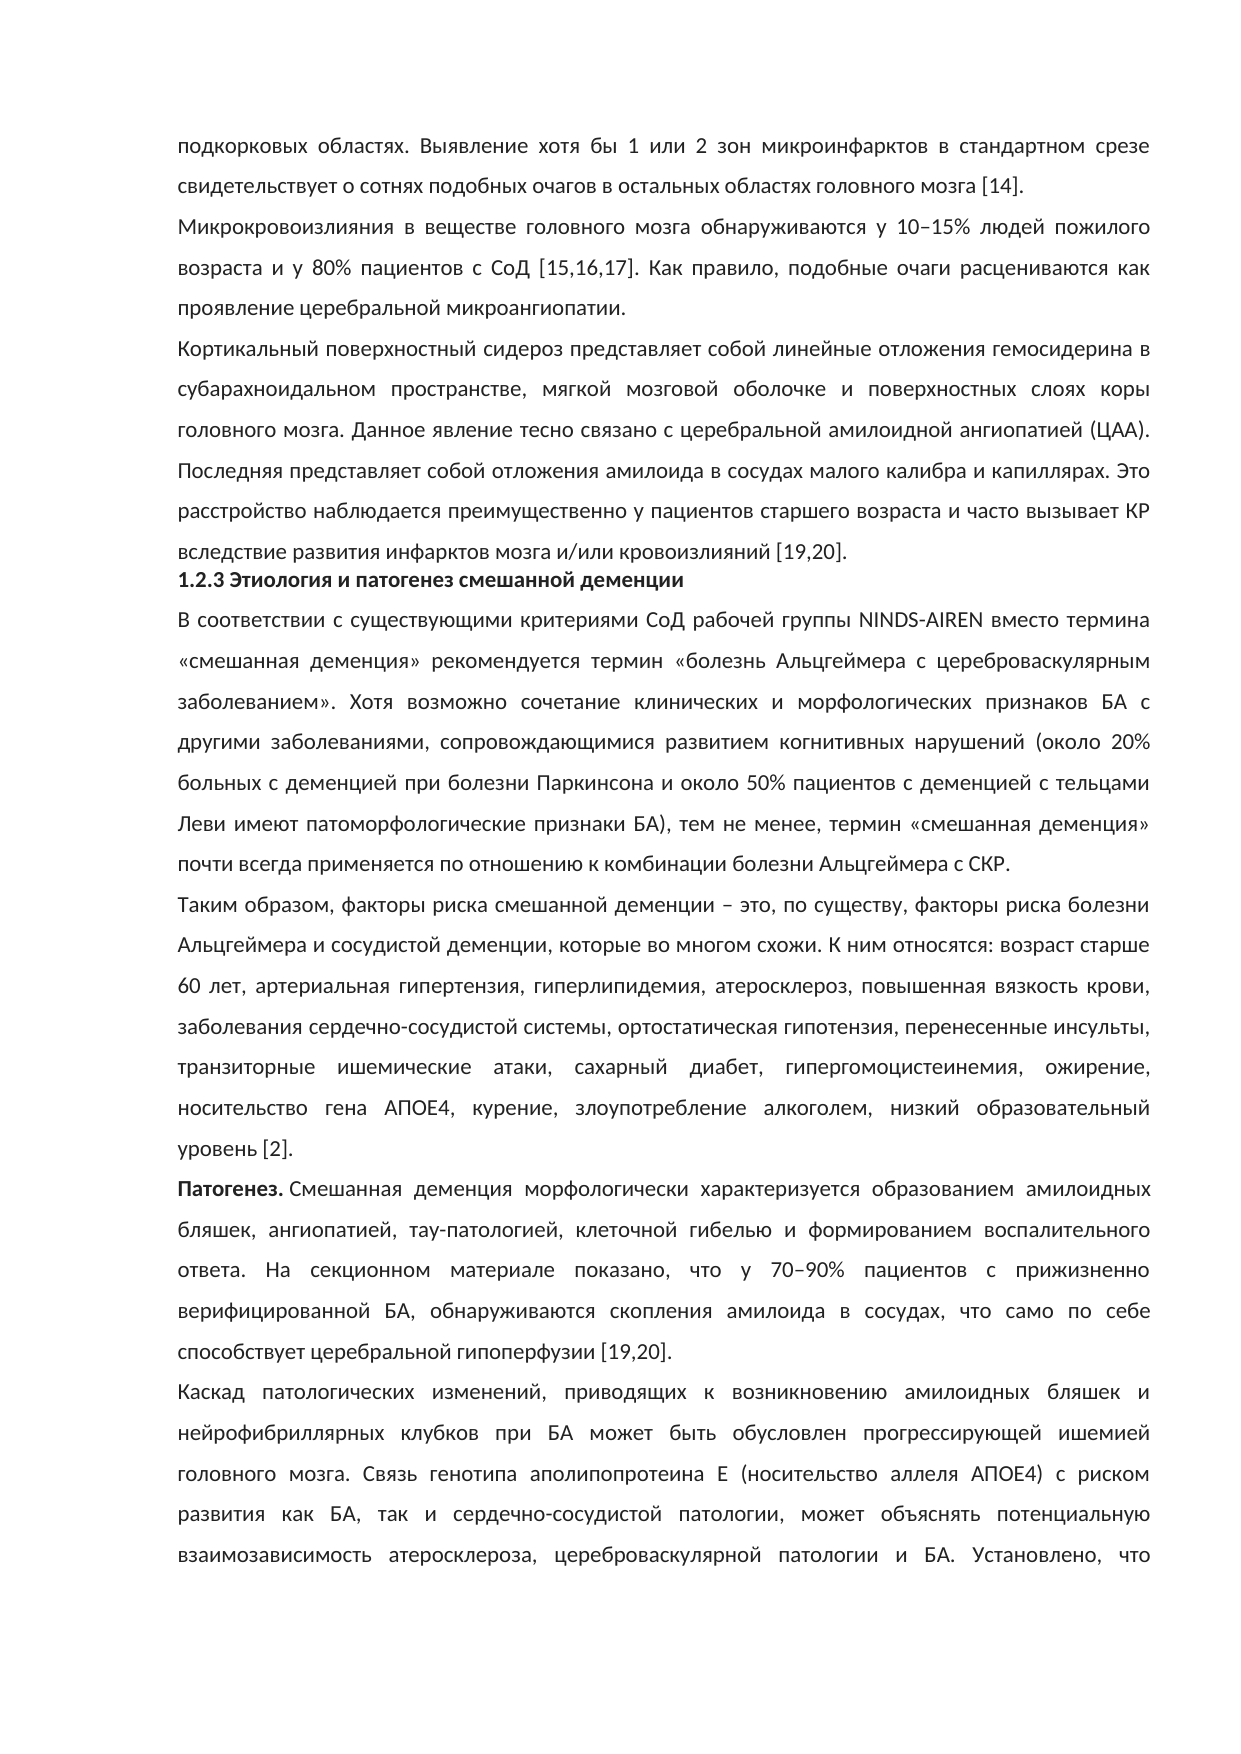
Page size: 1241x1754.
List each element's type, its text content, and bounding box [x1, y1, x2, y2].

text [177, 118, 1152, 199]
text Патогенез. Смешанная деменция морфологически характеризуется образованием амилоидных бляшек, ангиопатией, тау-патологией, клеточной гибелью и формированием воспалительного ответа. На секционном материале показано, что у 70–90% пациентов с прижизненно верифицированной БА, обнаруживаются скопления амилоида в сосудах, что само по себе способствует церебральной гипоперфузии [19,20]. [177, 1162, 1152, 1365]
text Таким образом, факторы риска смешанной деменции – это, по существу, факторы риска болезни Альцгеймера и сосудистой деменции, которые во многом схожи. К ним относятся: возраст старше 60 лет, артериальная гипертензия, гиперлипидемия, атеросклероз, повышенная вязкость крови, заболевания сердечно-сосудистой системы, ортостатическая гипотензия, перенесенные инсульты, транзиторные ишемические атаки, сахарный диабет, гипергомоцистеинемия, ожирение, носительство гена АПОЕ4, курение, злоупотребление алкоголем, низкий образовательный уровень [2]. [177, 877, 1152, 1162]
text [177, 1365, 1152, 1568]
text 1.2.3 Этиология и патогенез смешанной деменции [177, 565, 1152, 593]
text Микрокровоизлияния в веществе головного мозга обнаруживаются у 10–15% людей пожилого возраста и у 80% пациентов с СоД [15,16,17]. Как правило, подобные очаги расцениваются как проявление церебральной микроангиопатии. [177, 199, 1152, 321]
text Кортикальный поверхностный сидероз представляет собой линейные отложения гемосидерина в субарахноидальном пространстве, мягкой мозговой оболочке и поверхностных слоях коры головного мозга. Данное явление тесно связано с церебральной амилоидной ангиопатией (ЦАА). Последняя представляет собой отложения амилоида в сосудах малого калибра и капиллярах. Это расстройство наблюдается преимущественно у пациентов старшего возраста и часто вызывает КР вследствие развития инфарктов мозга и/или кровоизлияний [19,20]. [177, 321, 1152, 565]
text В соответствии с существующими критериями СоД рабочей группы NINDS-AIREN вместо термина «смешанная деменция» рекомендуется термин «болезнь Альцгеймера с цереброваскулярным заболеванием». Хотя возможно сочетание клинических и морфологических признаков БА с другими заболеваниями, сопровождающимися развитием когнитивных нарушений (около 20% больных с деменцией при болезни Паркинсона и около 50% пациентов с деменцией с тельцами Леви имеют патоморфологические признаки БА), тем не менее, термин «смешанная деменция» почти всегда применяется по отношению к комбинации болезни Альцгеймера с СКР. [177, 593, 1152, 877]
